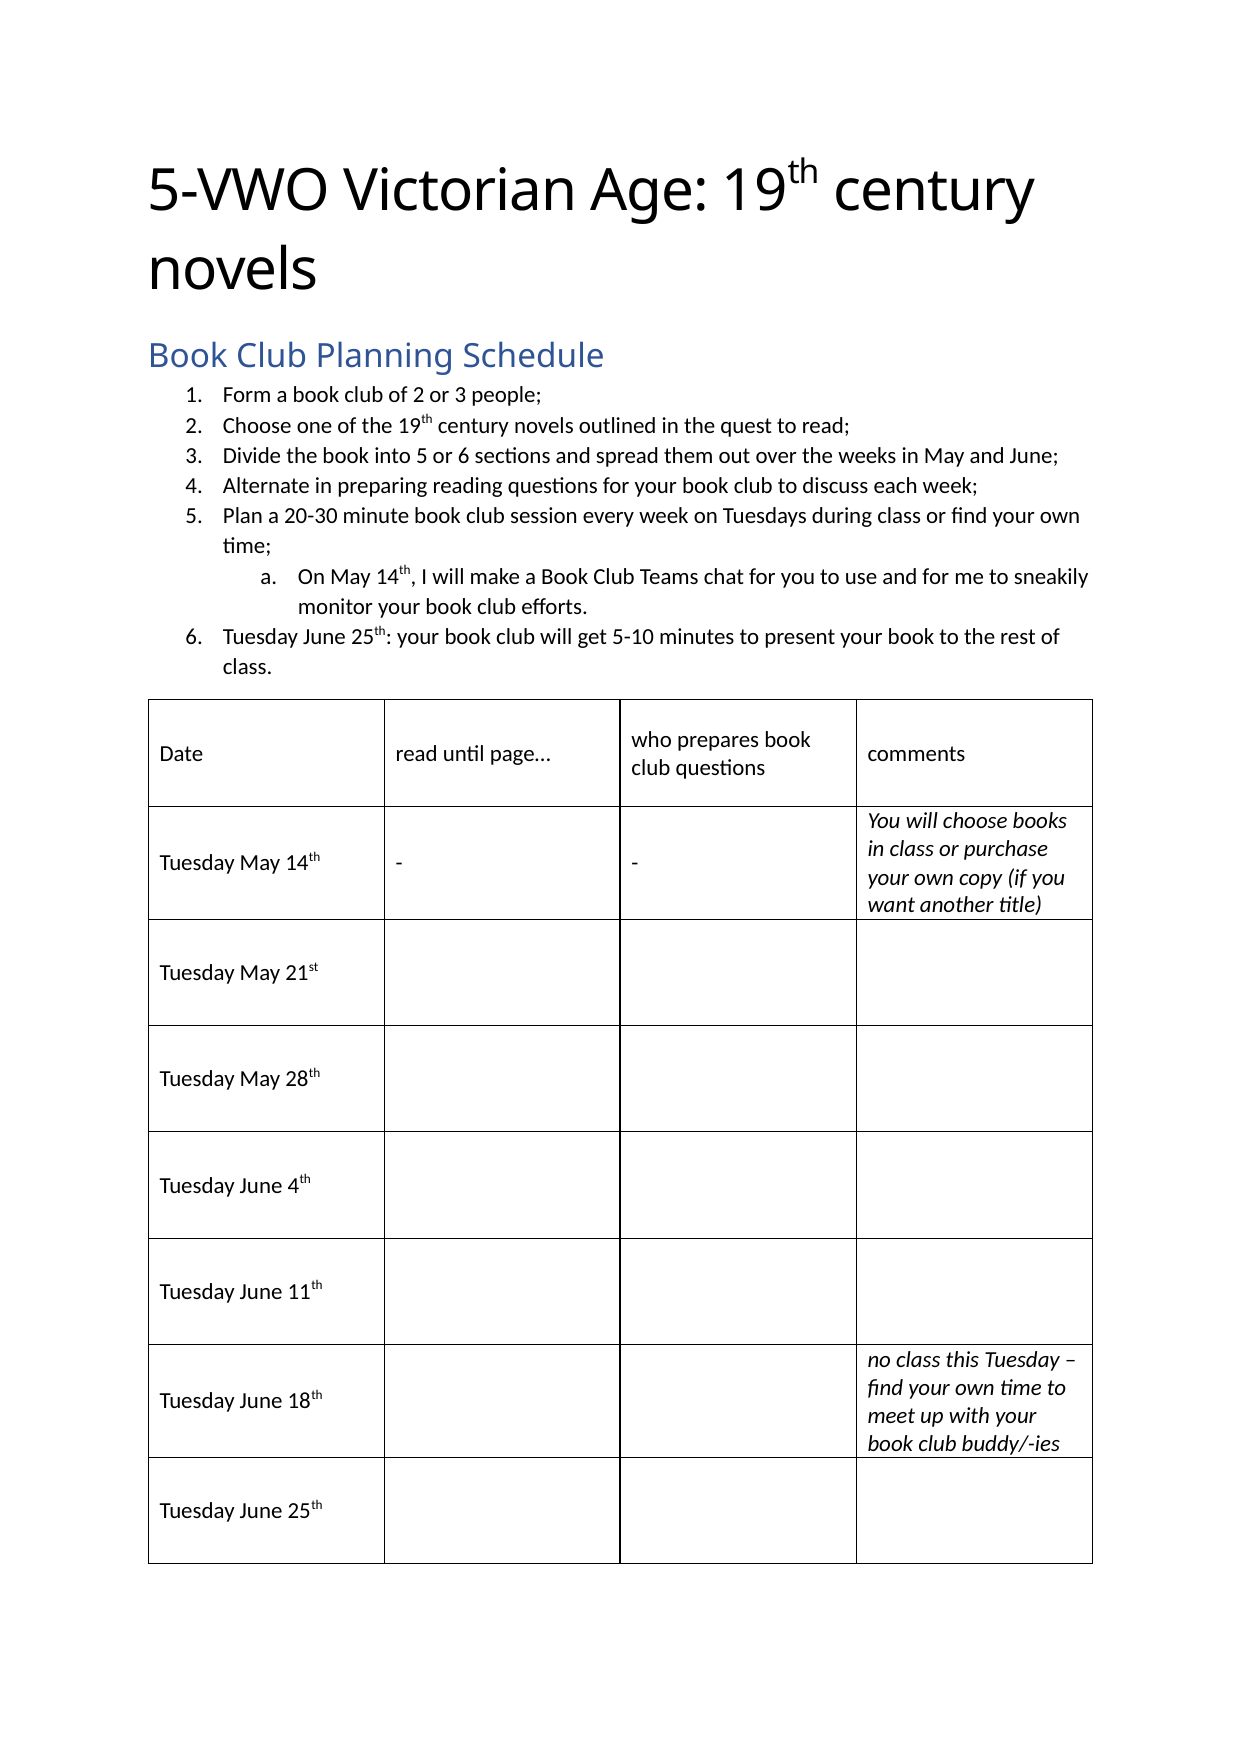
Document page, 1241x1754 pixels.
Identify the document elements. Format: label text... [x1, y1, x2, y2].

list Form a book club of 2 or 3 people; [185, 381, 1093, 408]
table_cell Tuesday May 14th [149, 807, 384, 919]
table_cell [621, 1026, 856, 1131]
table_cell [621, 920, 856, 1025]
table_cell Tuesday June 25th [149, 1458, 384, 1563]
table_header read until page… [385, 700, 619, 806]
table_cell Tuesday June 11th [149, 1239, 384, 1344]
table_cell [621, 1132, 856, 1237]
table_cell [385, 1239, 619, 1344]
table_header Date [149, 700, 384, 806]
list Plan a 20-30 minute book club session every week on Tuesdays during class or find your own time; [185, 501, 1093, 559]
table_cell [857, 1458, 1092, 1563]
table_cell [621, 1345, 856, 1457]
table_header comments [857, 700, 1092, 806]
list Alternate in preparing reading questions for your book club to discuss each week; [185, 471, 1093, 499]
table_cell [621, 1239, 856, 1344]
table_cell Tuesday May 28th [149, 1026, 384, 1131]
table_cell You will choose books in class or purchase your own copy (if you want another title) [857, 807, 1092, 919]
table_cell Tuesday June 18th [149, 1345, 384, 1457]
table_cell Tuesday June 4th [149, 1132, 384, 1237]
table_cell [385, 1026, 619, 1131]
table_cell - [621, 807, 856, 919]
list On May 14th, I will make a Book Club Teams chat for you to use and for me to sneakily monitor your book club efforts. [260, 562, 1093, 620]
table_cell [385, 1345, 619, 1457]
table_cell [857, 920, 1092, 1025]
table_cell [621, 1458, 856, 1563]
subtitle Book Club Planning Schedule [148, 332, 1093, 377]
list Tuesday June 25th: your book club will get 5-10 minutes to present your book to the rest of class. [185, 622, 1093, 680]
table_cell Tuesday May 21st [149, 920, 384, 1025]
title 5-VWO Victorian Age: 19th century novels [148, 148, 1093, 307]
table_cell [385, 1458, 619, 1563]
table_cell [857, 1132, 1092, 1237]
table_cell no class this Tuesday – find your own time to meet up with your book club buddy/-ies [857, 1345, 1092, 1457]
table_header who prepares book club questions [621, 700, 856, 806]
table_cell [385, 920, 619, 1025]
table_cell [857, 1239, 1092, 1344]
list Divide the book into 5 or 6 sections and spread them out over the weeks in May and June; [185, 441, 1093, 469]
table_cell - [385, 807, 619, 919]
list Choose one of the 19th century novels outlined in the quest to read; [185, 411, 1093, 439]
table_cell [857, 1026, 1092, 1131]
table_cell [385, 1132, 619, 1237]
